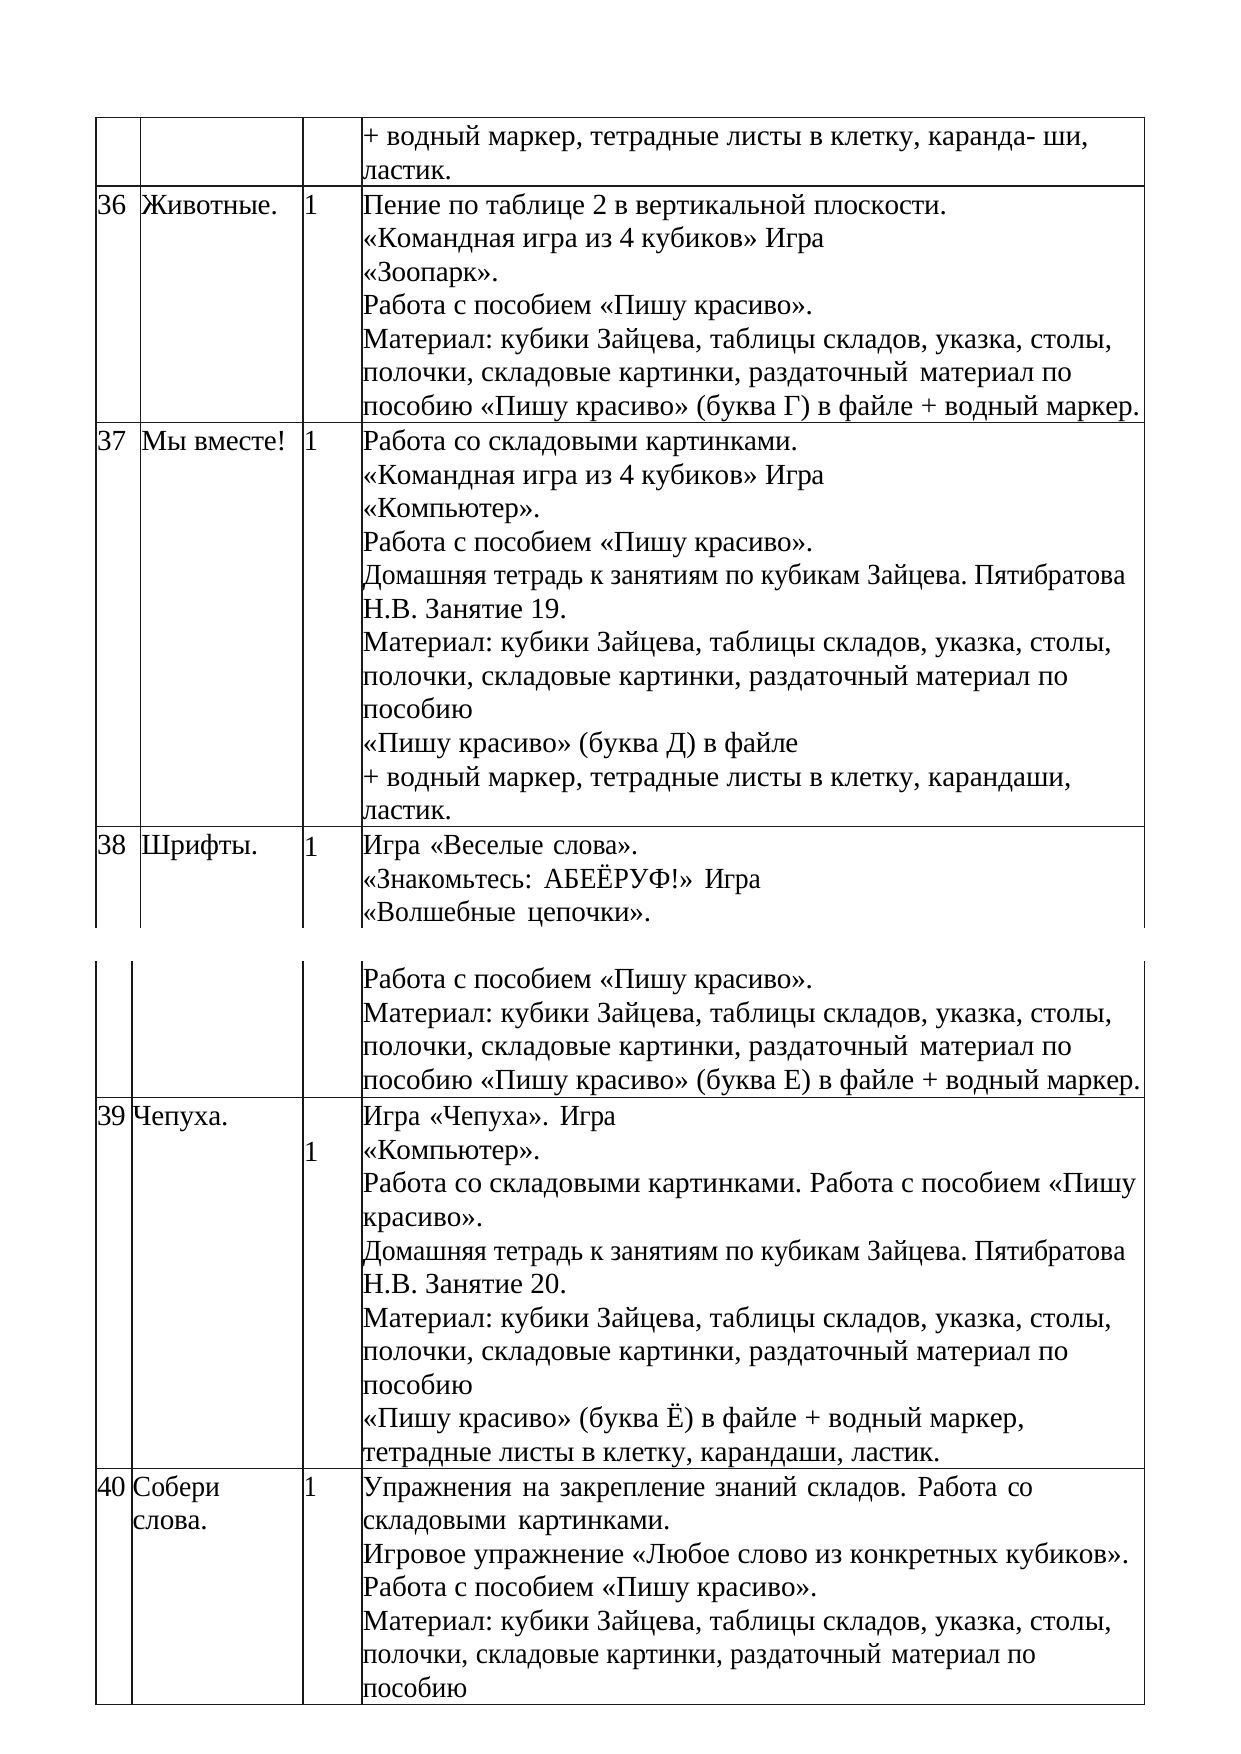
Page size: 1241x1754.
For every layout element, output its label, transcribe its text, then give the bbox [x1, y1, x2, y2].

table_cell 1 [304, 827, 361, 928]
table_cell Шрифты. [141, 827, 302, 928]
table_cell 35 [97, 118, 140, 185]
table_cell Игра «Чепуха». Игра «Компьютер». Работа со складовыми картинками. Работа с пособием «Пишу красиво». Домашняя тетрадь к занятиям по кубикам Зайцева. Пятибратова Н.В. Занятие 20. Материал: кубики Зайцева, таблицы складов, указка, столы, полочки, складовые картинки, раздаточный материал по пособию «Пишу красиво» (буква Ё) в файле + водный маркер, тетрадные листы в клетку, карандаши, ластик. [363, 1098, 1144, 1467]
table_cell 38 [97, 827, 140, 928]
table_cell Игра «Веселые слова». «Знакомьтесь: АБЕЁРУФ!» Игра «Волшебные цепочки». [363, 827, 1144, 928]
table_cell 1 [304, 118, 361, 185]
table_cell 39 [97, 1098, 131, 1467]
table_cell 1 [304, 1098, 361, 1467]
table_cell Чепуха. [133, 1098, 302, 1467]
table_cell Пение по таблице 2 в вертикальной плоскости. «Командная игра из 4 кубиков» Игра «Зоопарк». Работа с пособием «Пишу красиво». Материал: кубики Зайцева, таблицы складов, указка, столы, полочки, складовые картинки, раздаточный материал по пособию «Пишу красиво» (буква Г) в файле + водный маркер. [363, 187, 1144, 422]
table_header [304, 961, 361, 1097]
table_cell 40 [97, 1469, 131, 1704]
table_cell Животные. [141, 187, 302, 422]
table_cell 1 [304, 423, 361, 826]
table_cell Работа со складовыми картинками. «Командная игра из 4 кубиков» Игра «Компьютер». Работа с пособием «Пишу красиво». Домашняя тетрадь к занятиям по кубикам Зайцева. Пятибратова Н.В. Занятие 19. Материал: кубики Зайцева, таблицы складов, указка, столы, полочки, складовые картинки, раздаточный материал по пособию «Пишу красиво» (буква Д) в файле + водный маркер, тетрадные листы в клетку, карандаши, ластик. [363, 423, 1144, 826]
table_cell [363, 1469, 1144, 1704]
table_cell 1 [304, 1469, 361, 1704]
table_header Работа с пособием «Пишу красиво». Материал: кубики Зайцева, таблицы складов, указка, столы, полочки, складовые картинки, раздаточный материал по пособию «Пишу красиво» (буква Е) в файле + водный маркер. [363, 961, 1144, 1097]
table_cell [141, 118, 302, 185]
table_header [97, 961, 131, 1097]
table_cell 37 [97, 423, 140, 826]
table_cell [363, 118, 1144, 185]
table_cell Собери слова. [133, 1469, 302, 1704]
table_cell 36 [97, 187, 140, 422]
table_cell Мы вместе! [141, 423, 302, 826]
table_cell 1 [304, 187, 361, 422]
table_header [133, 961, 302, 1097]
